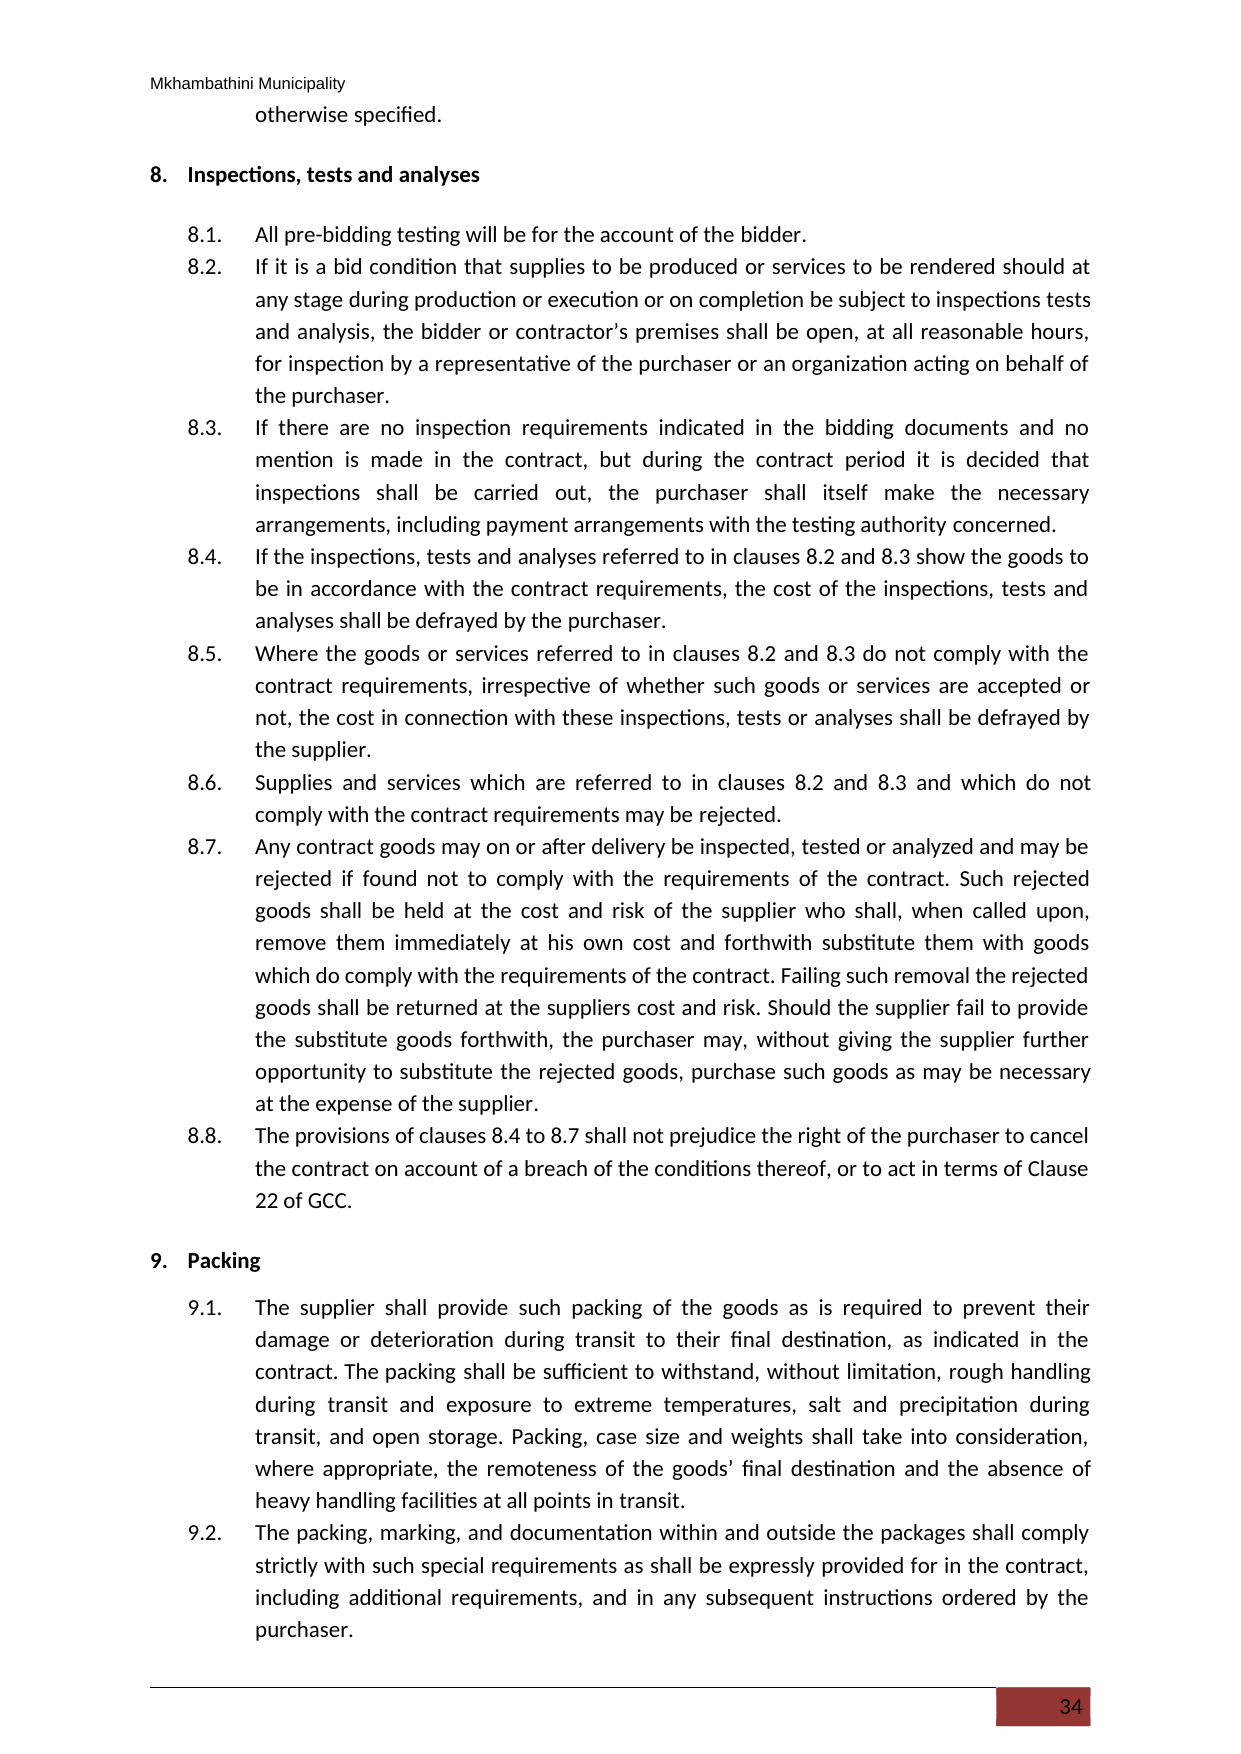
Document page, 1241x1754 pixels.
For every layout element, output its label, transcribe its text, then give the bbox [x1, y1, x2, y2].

list Supplies and services which are referred to in clauses 8.2 and 8.3 and which do not comply with the contract requirements may be rejected. [187, 768, 1091, 828]
list All pre-bidding testing will be for the account of the bidder. [187, 220, 1211, 248]
list If it is a bid condition that supplies to be produced or services to be rendered should at any stage during production or execution or on completion be subject to inspections tests and analysis, the bidder or contractor’s premises shall be open, at all reasonable hours, for inspection by a representative of the purchaser or an organization acting on behalf of the purchaser. [187, 252, 1091, 409]
subtitle Inspections, tests and analyses [150, 160, 1211, 188]
list The supplier shall provide such packing of the goods as is required to prevent their damage or deterioration during transit to their final destination, as indicated in the contract. The packing shall be sufficient to withstand, without limitation, rough handling during transit and exposure to extreme temperatures, salt and precipitation during transit, and open storage. Packing, case size and weights shall take into consideration, where appropriate, the remoteness of the goods’ final destination and the absence of heavy handling facilities at all points in transit. [187, 1293, 1091, 1514]
list If the inspections, tests and analyses referred to in clauses 8.2 and 8.3 show the goods to be in accordance with the contract requirements, the cost of the inspections, tests and analyses shall be defrayed by the purchaser. [187, 542, 1091, 635]
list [187, 100, 1091, 128]
subtitle Packing [150, 1246, 1211, 1274]
list The packing, marking, and documentation within and outside the packages shall comply strictly with such special requirements as shall be expressly provided for in the contract, including additional requirements, and in any subsequent instructions ordered by the purchaser. [187, 1518, 1091, 1643]
list Where the goods or services referred to in clauses 8.2 and 8.3 do not comply with the contract requirements, irrespective of whether such goods or services are accepted or not, the cost in connection with these inspections, tests or analyses shall be defrayed by the supplier. [187, 639, 1091, 763]
list Any contract goods may on or after delivery be inspected, tested or analyzed and may be rejected if found not to comply with the requirements of the contract. Such rejected goods shall be held at the cost and risk of the supplier who shall, when called upon, remove them immediately at his own cost and forthwith substitute them with goods which do comply with the requirements of the contract. Failing such removal the rejected goods shall be returned at the suppliers cost and risk. Should the supplier fail to provide the substitute goods forthwith, the purchaser may, without giving the supplier further opportunity to substitute the rejected goods, purchase such goods as may be necessary at the expense of the supplier. [187, 832, 1091, 1117]
list The provisions of clauses 8.4 to 8.7 shall not prejudice the right of the purchaser to cancel the contract on account of a breach of the conditions thereof, or to act in terms of Clause 22 of GCC. [187, 1122, 1090, 1214]
list If there are no inspection requirements indicated in the bidding documents and no mention is made in the contract, but during the contract period it is decided that inspections shall be carried out, the purchaser shall itself make the necessary arrangements, including payment arrangements with the testing authority concerned. [187, 413, 1091, 538]
